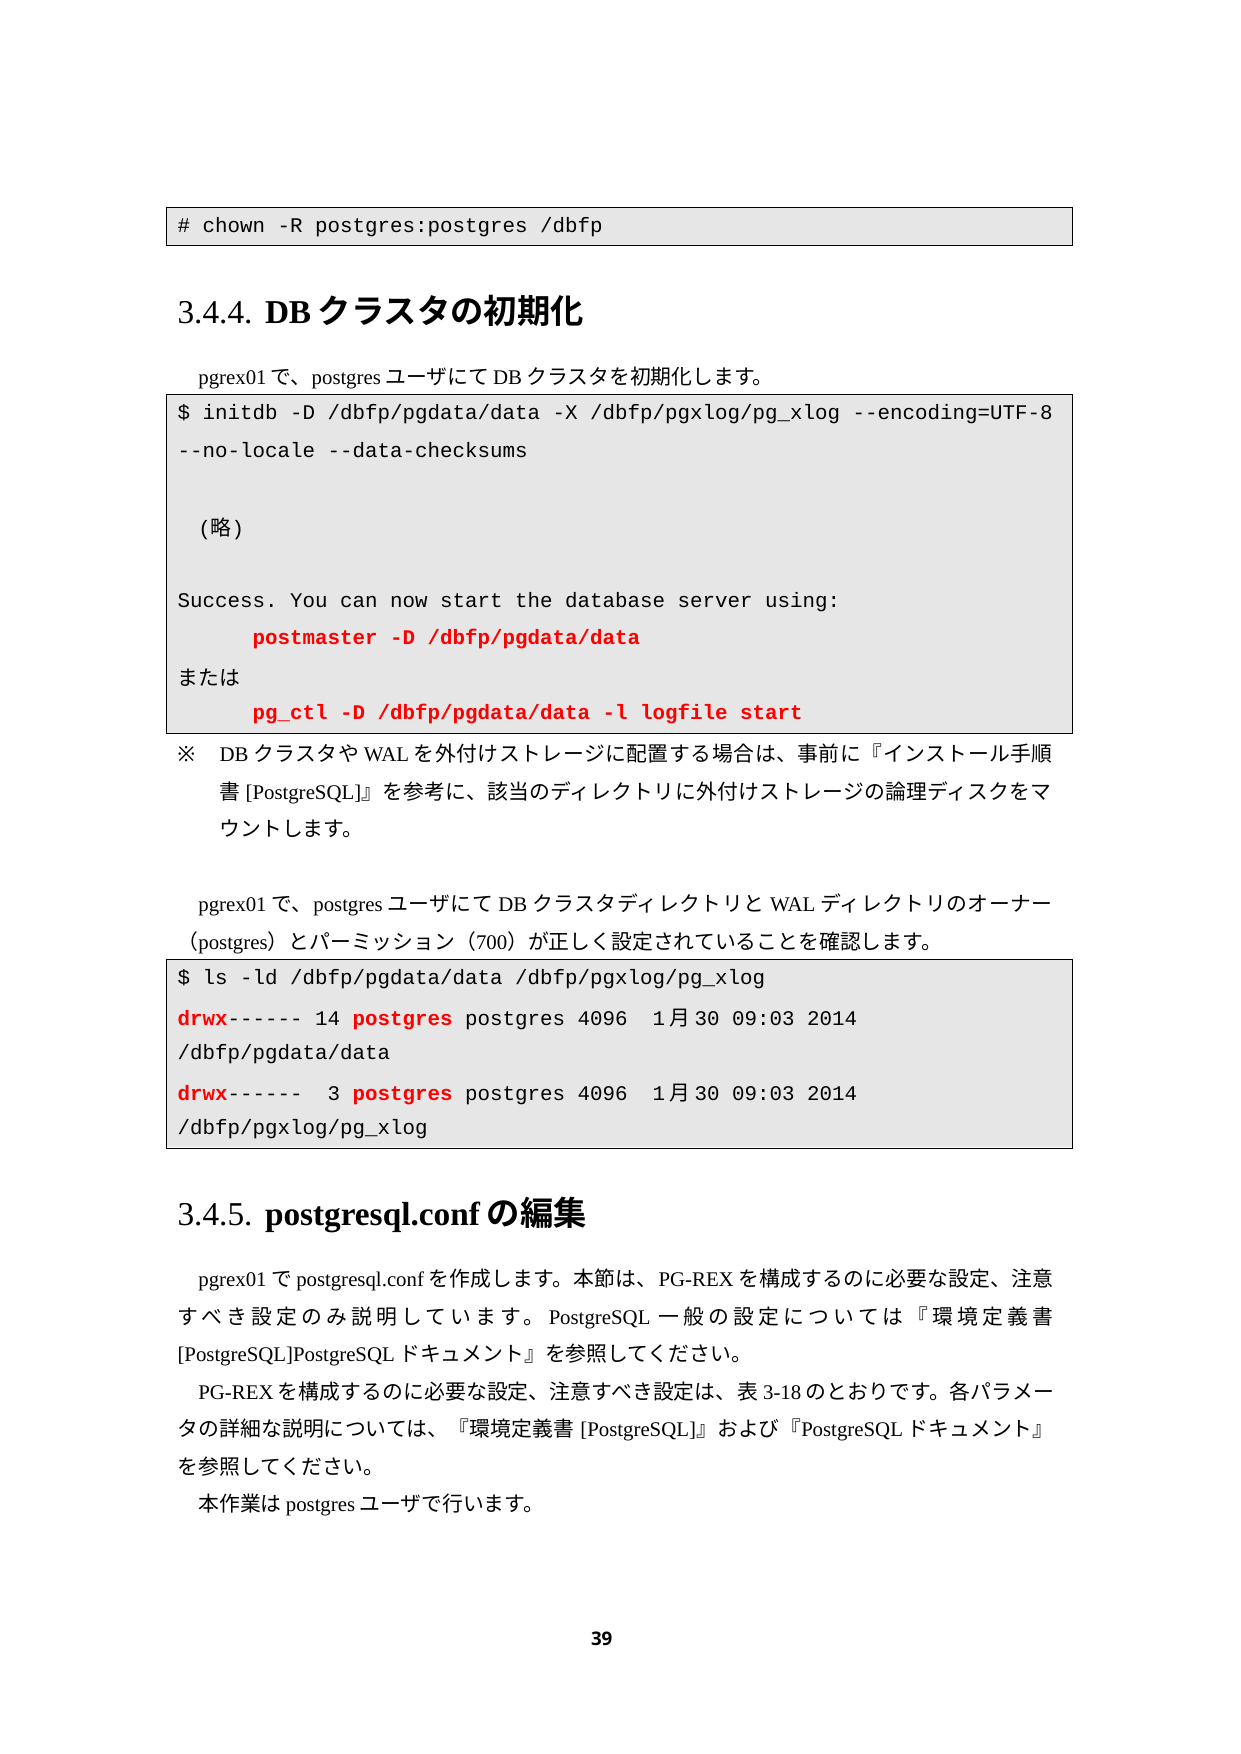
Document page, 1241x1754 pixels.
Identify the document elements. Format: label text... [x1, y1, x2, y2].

subtitle DBクラスタの初期化 [177, 271, 1063, 346]
list DBクラスタやWALを外付けストレージに配置する場合は、該当のディレクトリに外付けストレージの論理ディスクをマウントします。 [177, 734, 1054, 846]
subtitle postgresql.confの編集 [177, 1173, 1063, 1248]
text pgrex01で、postgresユーザにてDBクラスタディレクトリとWALディレクトリのオーナー（postgres）とパーミッション（700）が正しく設定されていることを確認します。 [177, 884, 1054, 959]
table_header $ initdb -D /dbfp/pgdata/data -X /dbfp/pgxlog/pg_xlog --encoding=UTF-8 --no-locale --data-checksums (略) Success. You can now start the database server using: postmaster -D /dbfp/pgdata/data または pg_ctl -D /dbfp/pgdata/data -l logfile start [167, 395, 1072, 733]
text 本作業はpostgresユーザで行います。 [177, 1484, 1054, 1521]
table_header $ ls -ld /dbfp/pgdata/data /dbfp/pgxlog/pg_xlog drwx------ 14 postgres postgres 4096 1月 30 09:03 2014 /dbfp/pgdata/data drwx------ 3 postgres postgres 4096 1月 30 09:03 2014 /dbfp/pgxlog/pg_xlog [167, 960, 1072, 1147]
text pgrex01で、postgresユーザにてDBクラスタを初期化します。 [177, 357, 1054, 394]
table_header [167, 208, 1072, 245]
text pgrex01でpostgresql.confを作成します。本節は、PG-REXを構成するのに必要な設定、注意すべき設定のみ説明しています。PostgreSQL一般の設定については『』を参照してください。 [177, 1259, 1054, 1371]
